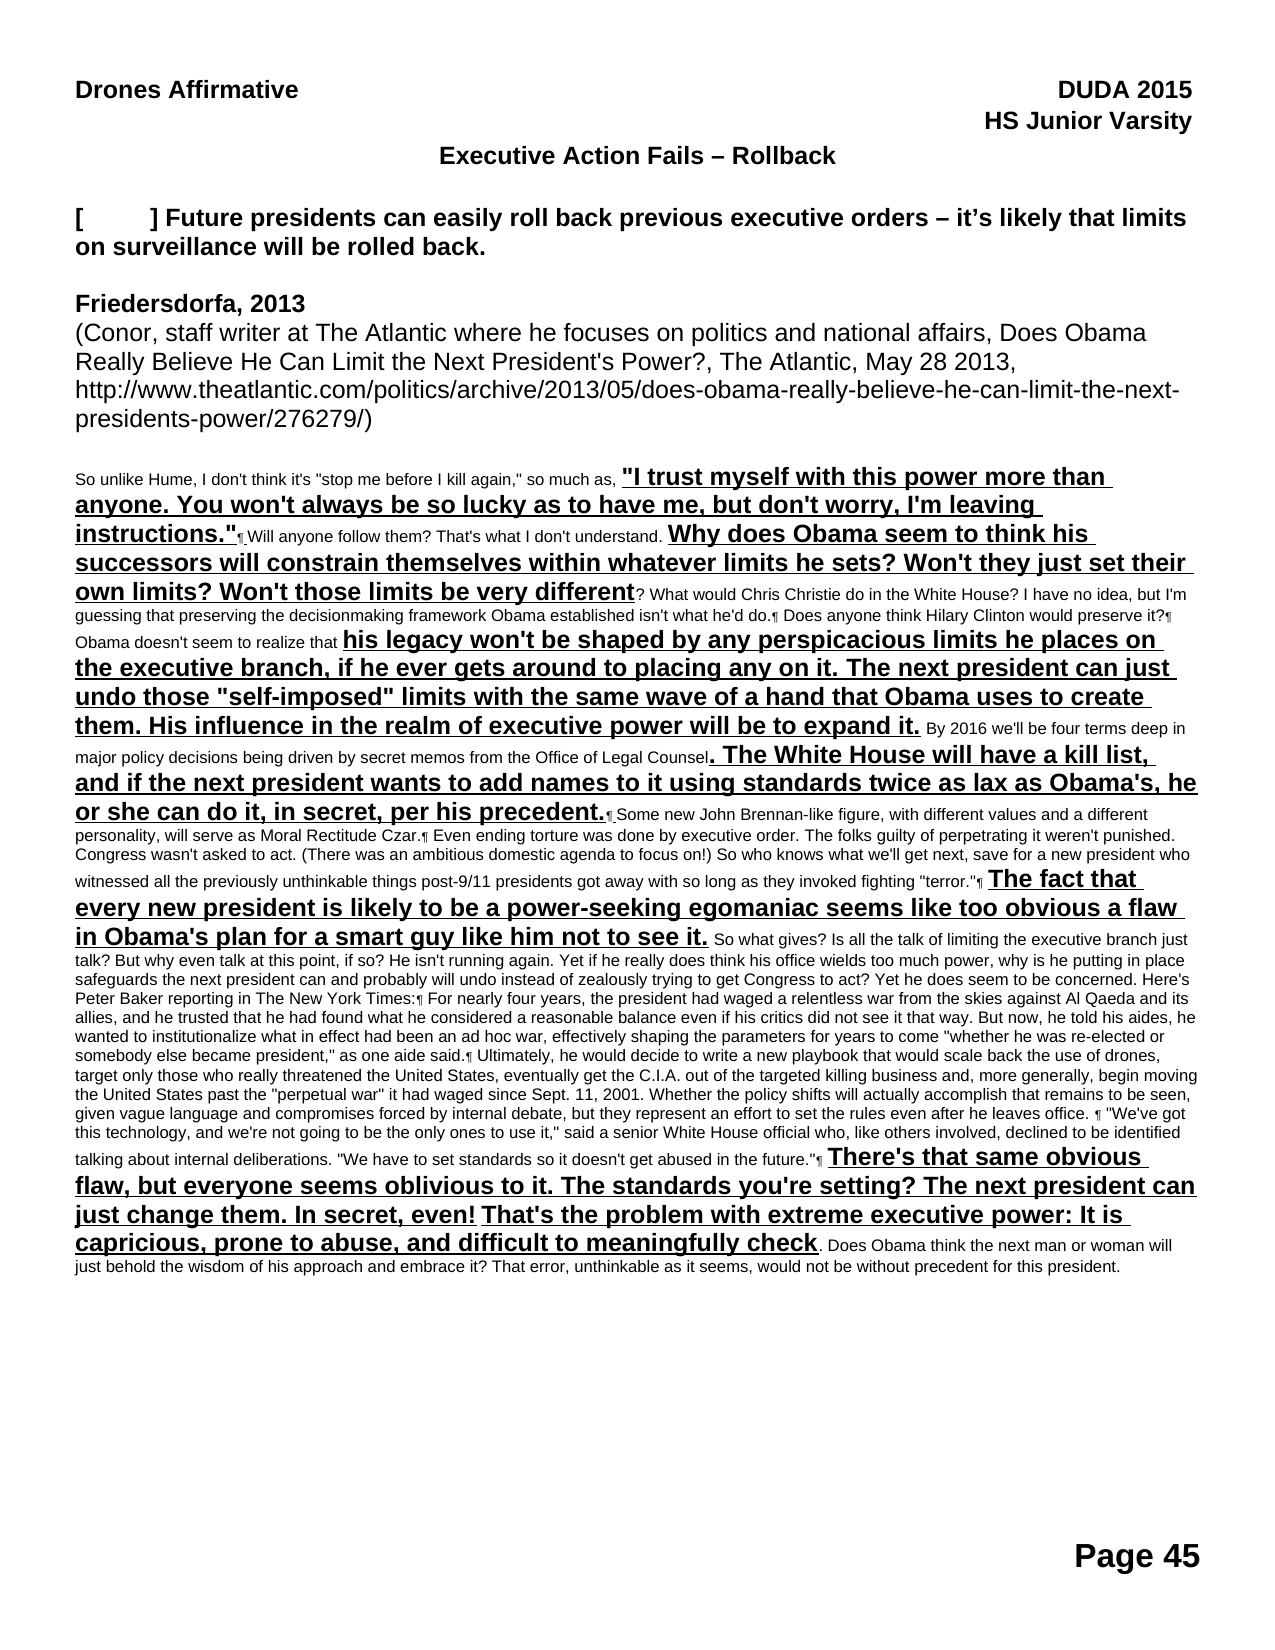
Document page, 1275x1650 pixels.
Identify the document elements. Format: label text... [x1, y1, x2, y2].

text (Conor, staff writer at The Atlantic where he focuses on politics and national affairs, Does Obama Really Believe He Can Limit the Next President's Power?, The Atlantic, May 28 2013, http://www.theatlantic.com/politics/archive/2013/05/does-obama-really-believe-he-can-limit-the-next-presidents-power/276279/) [75, 318, 1200, 433]
text So unlike Hume, I don't think it's "stop me before I kill again," so much as, "I trust myself with this power more than anyone. You won't always be so lucky as to have me, but don't worry, I'm leaving instructions."¶ Will anyone follow them? That's what I don't understand. Why does Obama seem to think his successors will constrain themselves within whatever limits he sets? Won't they just set their own limits? Won't those limits be very different? What would Chris Christie do in the White House? I have no idea, but I'm guessing that preserving the decisionmaking framework Obama established isn't what he'd do.¶ Does anyone think Hilary Clinton would preserve it?¶ Obama doesn't seem to realize that his legacy won't be shaped by any perspicacious limits he places on the executive branch, if he ever gets around to placing any on it. The next president can just undo those "self-imposed" limits with the same wave of a hand that Obama uses to create them. His influence in the realm of executive power will be to expand it. By 2016 we'll be four terms deep in major policy decisions being driven by secret memos from the Office of Legal Counsel. The White House will have a kill list, and if the next president wants to add names to it using standards twice as lax as Obama's, he or she can do it, in secret, per his precedent.¶ Some new John Brennan-like figure, with different values and a different personality, will serve as Moral Rectitude Czar.¶ Even ending torture was done by executive order. The folks guilty of perpetrating it weren't punished. Congress wasn't asked to act. (There was an ambitious domestic agenda to focus on!) So who knows what we'll get next, save for a new president who witnessed all the previously unthinkable things post-9/11 presidents got away with so long as they invoked fighting "terror."¶ The fact that every new president is likely to be a power-seeking egomaniac seems like too obvious a flaw in Obama's plan for a smart guy like him not to see it. So what gives? Is all the talk of limiting the executive branch just talk? But why even talk at this point, if so? He isn't running again. Yet if he really does think his office wields too much power, why is he putting in place safeguards the next president can and probably will undo instead of zealously trying to get Congress to act? Yet he does seem to be concerned. Here's Peter Baker reporting in The New York Times:¶ For nearly four years, the president had waged a relentless war from the skies against Al Qaeda and its allies, and he trusted that he had found what he considered a reasonable balance even if his critics did not see it that way. But now, he told his aides, he wanted to institutionalize what in effect had been an ad hoc war, effectively shaping the parameters for years to come "whether he was re-elected or somebody else became president," as one aide said.¶ Ultimately, he would decide to write a new playbook that would scale back the use of drones, target only those who really threatened the United States, eventually get the C.I.A. out of the targeted killing business and, more generally, begin moving the United States past the "perpetual war" it had waged since Sept. 11, 2001. Whether the policy shifts will actually accomplish that remains to be seen, given vague language and compromises forced by internal debate, but they represent an effort to set the rules even after he leaves office. ¶ "We've got this technology, and we're not going to be the only ones to use it," said a senior White House official who, like others involved, declined to be identified talking about internal deliberations. "We have to set standards so it doesn't get abused in the future."¶ There's that same obvious flaw, but everyone seems oblivious to it. The standards you're setting? The next president can just change them. In secret, even! That's the problem with extreme executive power: It is capricious, prone to abuse, and difficult to meaningfully check. Does Obama think the next man or woman will just behold the wisdom of his approach and embrace it? That error, unthinkable as it seems, would not be without precedent for this president. [75, 462, 1200, 1276]
subtitle Executive Action Fails – Rollback [75, 141, 1200, 170]
text Friedersdorfa, 2013 [75, 289, 1200, 318]
subtitle [ ] Future presidents can easily roll back previous executive orders – it’s likely that limits on surveillance will be rolled back. [75, 203, 1200, 260]
